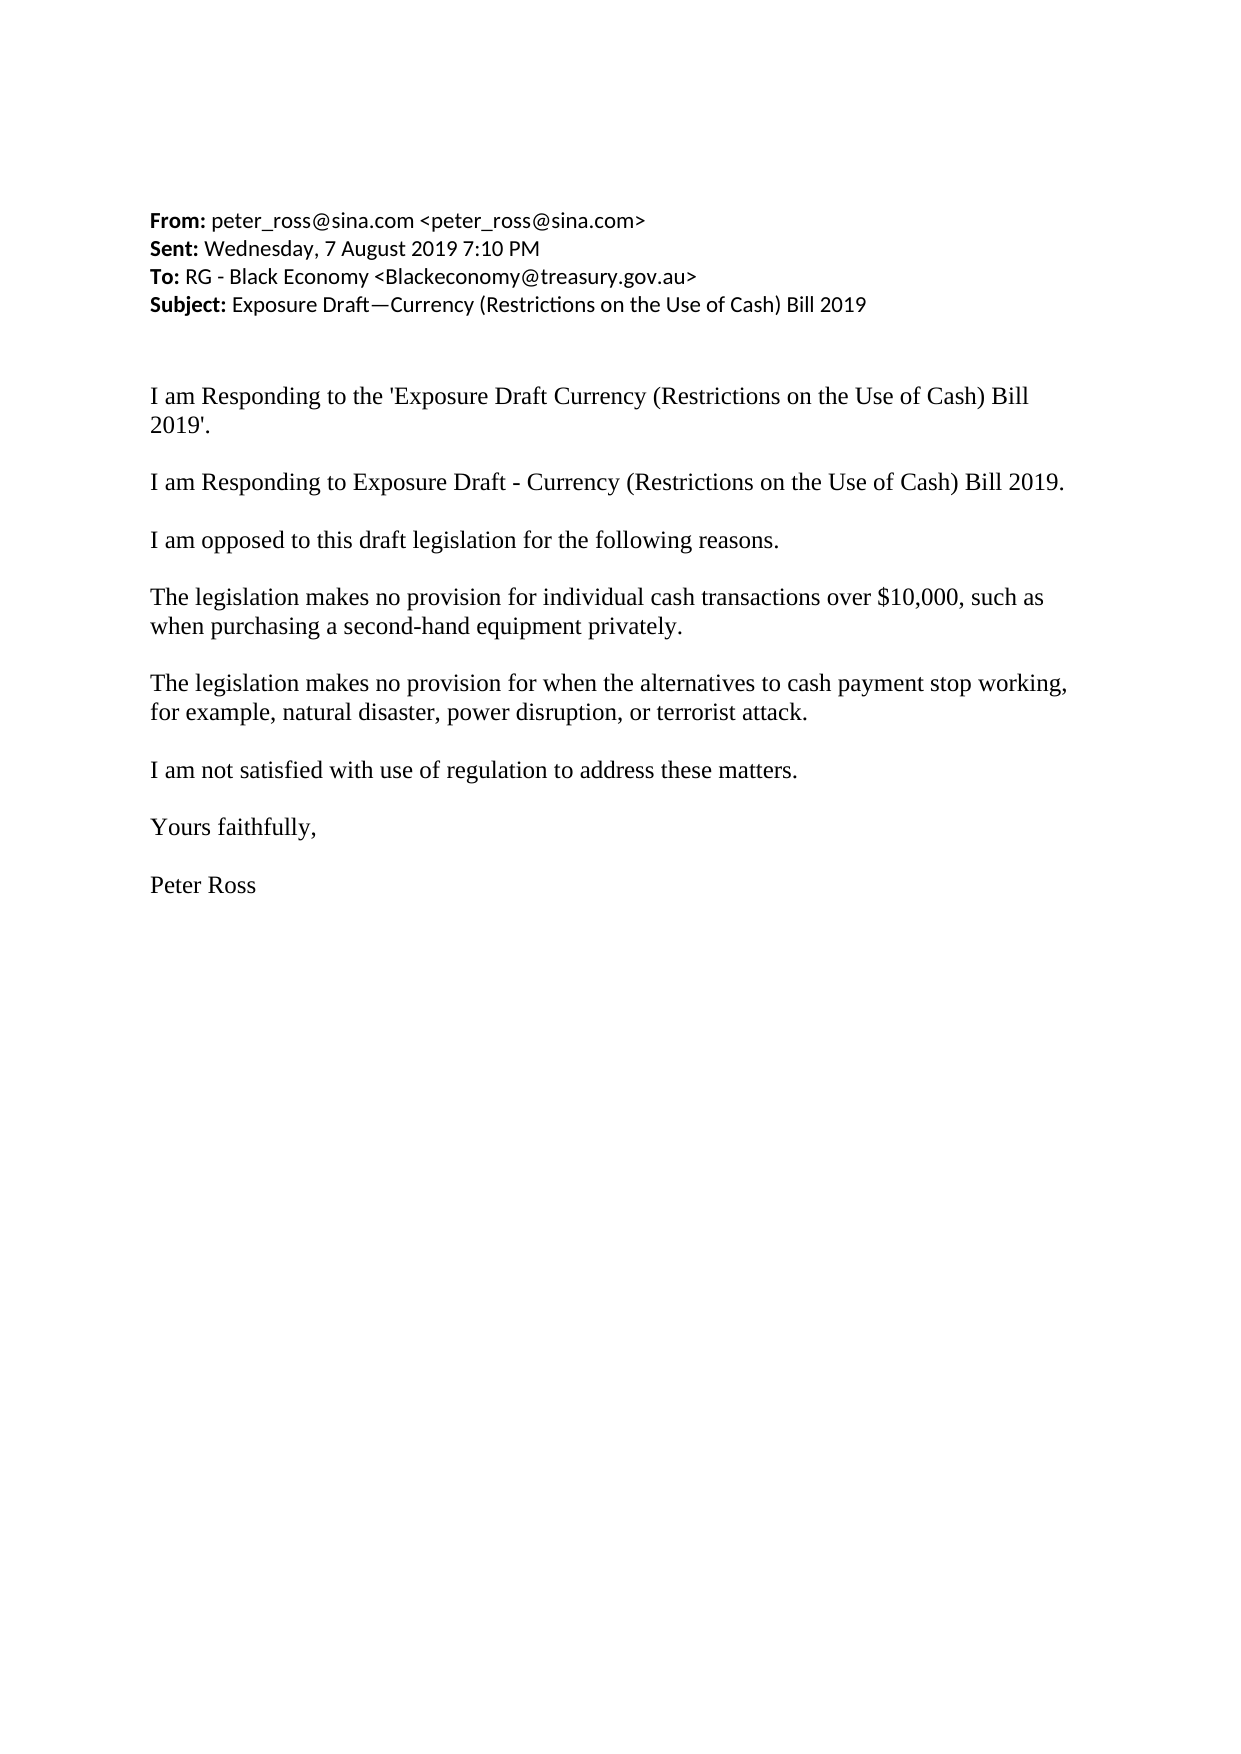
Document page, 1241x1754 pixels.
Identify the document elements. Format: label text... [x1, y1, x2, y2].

text I am Responding to the 'Exposure Draft Currency (Restrictions on the Use of Cash) Bill 2019'. [150, 381, 1090, 438]
text Yours faithfully, [150, 812, 1090, 841]
text The legislation makes no provision for individual cash transactions over $10,000, such as when purchasing a second-hand equipment privately. [150, 582, 1090, 640]
text I am Responding to Exposure Draft - Currency (Restrictions on the Use of Cash) Bill 2019. [150, 467, 1090, 496]
text From: peter_ross@sina.com <peter_ross@sina.com> Sent: Wednesday, 7 August 2019 7:10 PM To: RG - Black Economy <Blackeconomy@treasury.gov.au> Subject: Exposure Draft—Currency (Restrictions on the Use of Cash) Bill 2019 [150, 206, 1090, 318]
text I am opposed to this draft legislation for the following reasons. [150, 525, 1090, 553]
text I am not satisfied with use of regulation to address these matters. [150, 755, 1090, 783]
text The legislation makes no provision for when the alternatives to cash payment stop working, for example, natural disaster, power disruption, or terrorist attack. [150, 668, 1090, 726]
text Peter Ross [150, 870, 1090, 898]
